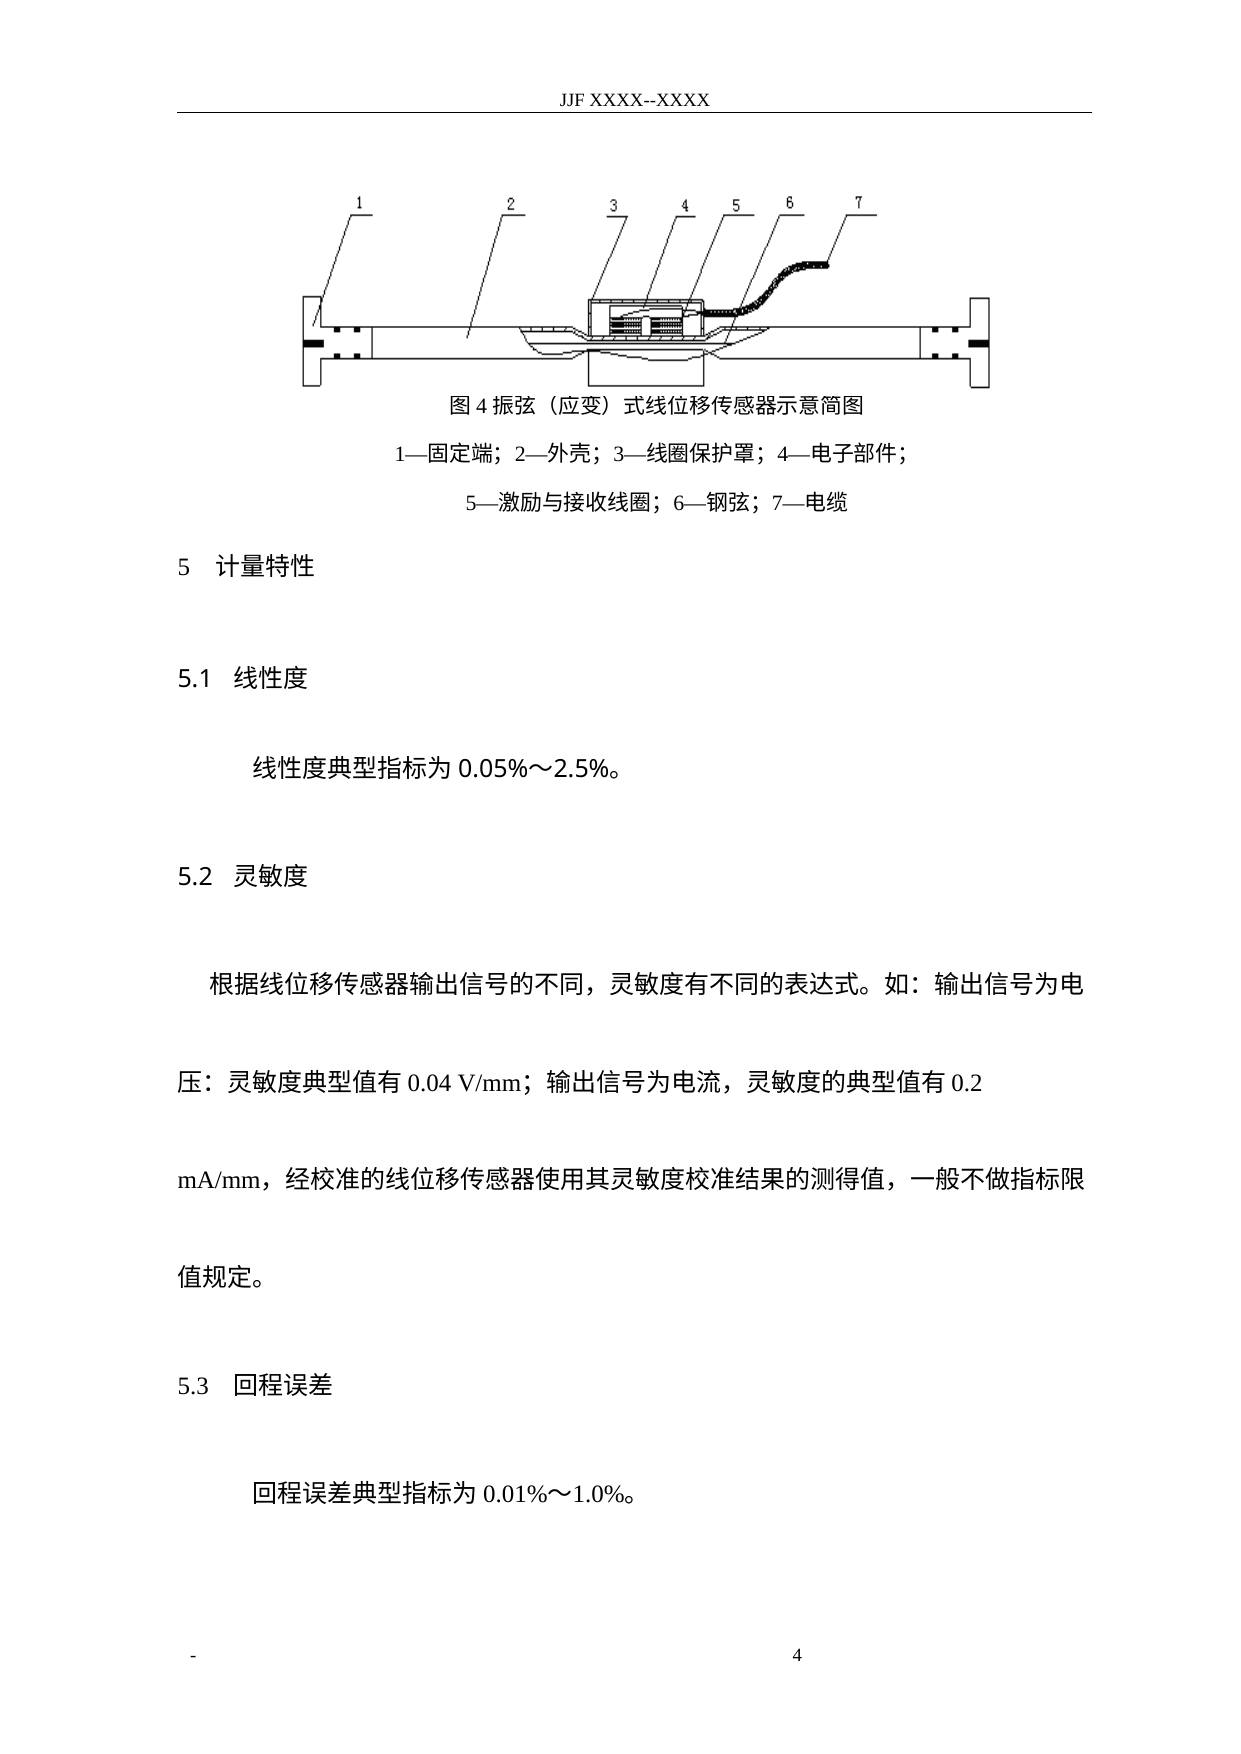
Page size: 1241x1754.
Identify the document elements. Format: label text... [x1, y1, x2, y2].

title 线性度 [177, 644, 1092, 709]
text 1—固定端；2—外壳；3—线圈保护罩；4—电子部件； [221, 436, 1092, 468]
title 灵敏度 [177, 842, 1092, 907]
title 回程误差典型指标为 0.01%～1.0%。 [177, 1459, 1092, 1524]
title 根据线位移传感器输出信号的不同，灵敏度有不同的表达式。如：输出信号为电压：灵敏度典型值有0.04 V/mm；输出信号为电流，灵敏度的典型值有0.2 mA/mm，经校准的线位移传感器使用其灵敏度校准结果的测得值，一般不做指标限值规定。 [177, 950, 1092, 1308]
list 计量特性 [177, 532, 1092, 597]
picture [294, 192, 996, 396]
title 线性度典型指标为 0.05%～2.5%。 [177, 734, 1092, 799]
title 回程误差 [177, 1351, 1092, 1416]
text 图4 振弦（应变）式线位移传感器示意简图 [221, 387, 1092, 420]
text 5—激励与接收线圈；6—钢弦；7—电缆 [221, 484, 1092, 517]
